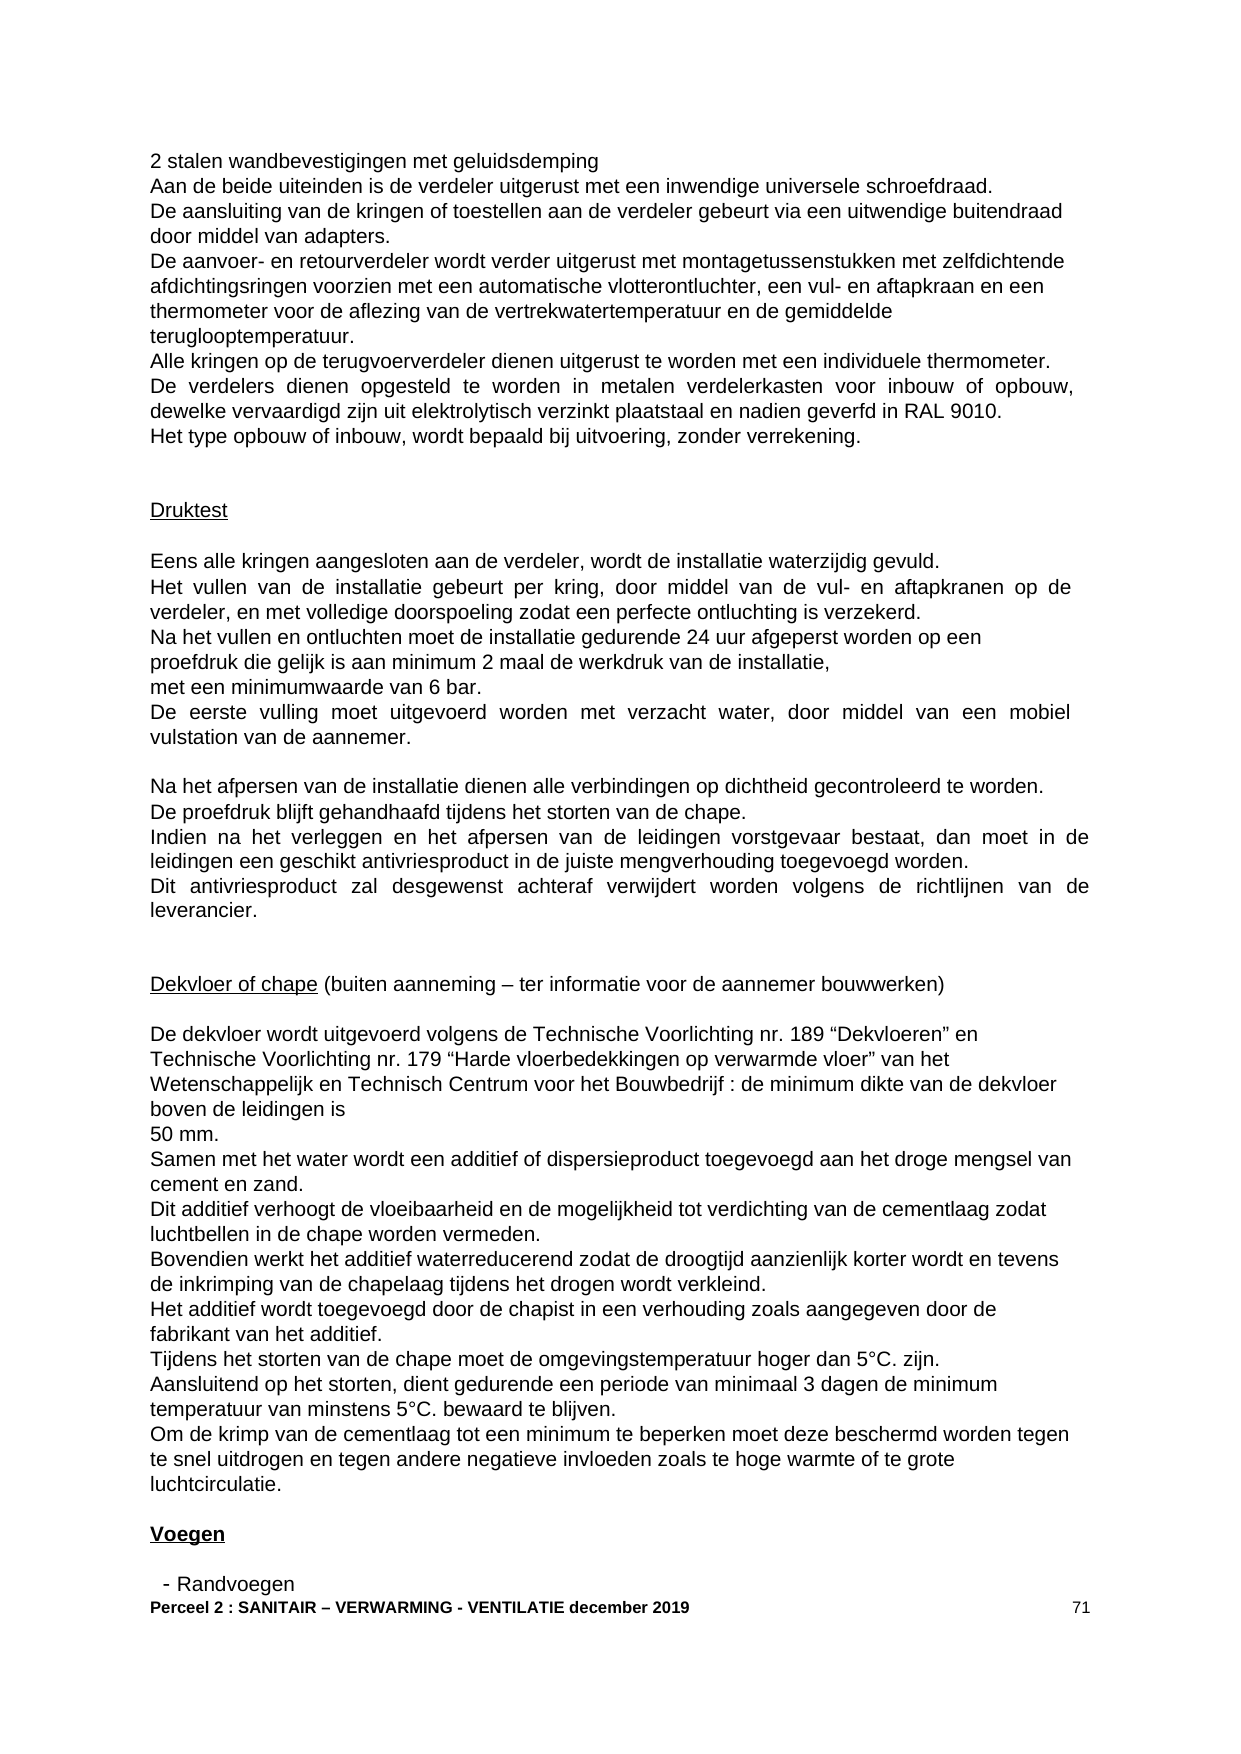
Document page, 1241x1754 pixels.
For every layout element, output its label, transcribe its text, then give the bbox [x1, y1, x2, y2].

text Aansluitend op het storten, dient gedurende een periode van minimaal 3 dagen de minimum temperatuur van minstens 5°C. bewaard te blijven. [150, 1370, 1073, 1420]
list Randvoegen [162, 1571, 1073, 1597]
text Voegen [150, 1520, 1073, 1545]
text Dit additief verhoogt de vloeibaarheid en de mogelijkheid tot verdichting van de cementlaag zodat luchtbellen in de chape worden vermeden. [150, 1195, 1073, 1245]
text De aansluiting van de kringen of toestellen aan de verdeler gebeurt via een uitwendige buitendraad door middel van adapters. [150, 198, 1075, 248]
text Om de krimp van de cementlaag tot een minimum te beperken moet deze beschermd worden tegen te snel uitdrogen en tegen andere negatieve invloeden zoals te hoge warmte of te grote luchtcirculatie. [150, 1420, 1073, 1495]
text Na het vullen en ontluchten moet de installatie gedurende 24 uur afgeperst worden op een proefdruk die gelijk is aan minimum 2 maal de werkdruk van de installatie, [150, 623, 1072, 673]
text Het type opbouw of inbouw, wordt bepaald bij uitvoering, zonder verrekening. [150, 423, 1075, 448]
text met een minimumwaarde van 6 bar. [150, 673, 1072, 698]
text 50 mm. [150, 1120, 1073, 1145]
text Alle kringen op de terugvoerverdeler dienen uitgerust te worden met een individuele thermometer. [150, 348, 1075, 373]
text Indien na het verleggen en het afpersen van de leidingen vorstgevaar bestaat, dan moet in de leidingen een geschikt antivriesproduct in de juiste mengverhouding toegevoegd worden. [150, 825, 1090, 873]
text De dekvloer wordt uitgevoerd volgens de Technische Voorlichting nr. 189 “Dekvloeren” en Technische Voorlichting nr. 179 “Harde vloerbedekkingen op verwarmde vloer” van het Wetenschappelijk en Technisch Centrum voor het Bouwbedrijf : de minimum dikte van de dekvloer boven de leidingen is [150, 1020, 1073, 1120]
text Dit antivriesproduct zal desgewenst achteraf verwijdert worden volgens de richtlijnen van de leverancier. [150, 874, 1090, 922]
text De verdelers dienen opgesteld te worden in metalen verdelerkasten voor inbouw of opbouw, dewelke vervaardigd zijn uit elektrolytisch verzinkt plaatstaal en nadien geverfd in RAL 9010. [150, 373, 1075, 423]
text Bovendien werkt het additief waterreducerend zodat de droogtijd aanzienlijk korter wordt en tevens de inkrimping van de chapelaag tijdens het drogen wordt verkleind. [150, 1245, 1073, 1295]
text Na het afpersen van de installatie dienen alle verbindingen op dichtheid gecontroleerd te worden. [150, 773, 1073, 798]
text Het vullen van de installatie gebeurt per kring, door middel van de vul- en aftapkranen op de verdeler, en met volledige doorspoeling zodat een perfecte ontluchting is verzekerd. [150, 573, 1072, 623]
text Tijdens het storten van de chape moet de omgevingstemperatuur hoger dan 5°C. zijn. [150, 1345, 1073, 1370]
text De aanvoer- en retourverdeler wordt verder uitgerust met montagetussenstukken met zelfdichtende afdichtingsringen voorzien met een automatische vlotterontluchter, een vul- en aftapkraan en een thermometer voor de aflezing van de vertrekwatertemperatuur en de gemiddelde teruglooptemperatuur. [150, 248, 1075, 348]
text Aan de beide uiteinden is de verdeler uitgerust met een inwendige universele schroefdraad. [150, 173, 1075, 198]
text Het additief wordt toegevoegd door de chapist in een verhouding zoals aangegeven door de fabrikant van het additief. [150, 1295, 1073, 1345]
text Dekvloer of chape (buiten aanneming – ter informatie voor de aannemer bouwwerken) [150, 972, 1090, 996]
text De proefdruk blijft gehandhaafd tijdens het storten van de chape. [150, 798, 1073, 824]
text Eens alle kringen aangesloten aan de verdeler, wordt de installatie waterzijdig gevuld. [150, 547, 1072, 573]
text De eerste vulling moet uitgevoerd worden met verzacht water, door middel van een mobiel vulstation van de aannemer. [150, 698, 1072, 748]
text 2 stalen wandbevestigingen met geluidsdemping [150, 148, 1075, 173]
text Druktest [150, 498, 1090, 522]
text Samen met het water wordt een additief of dispersieproduct toegevoegd aan het droge mengsel van cement en zand. [150, 1145, 1073, 1195]
